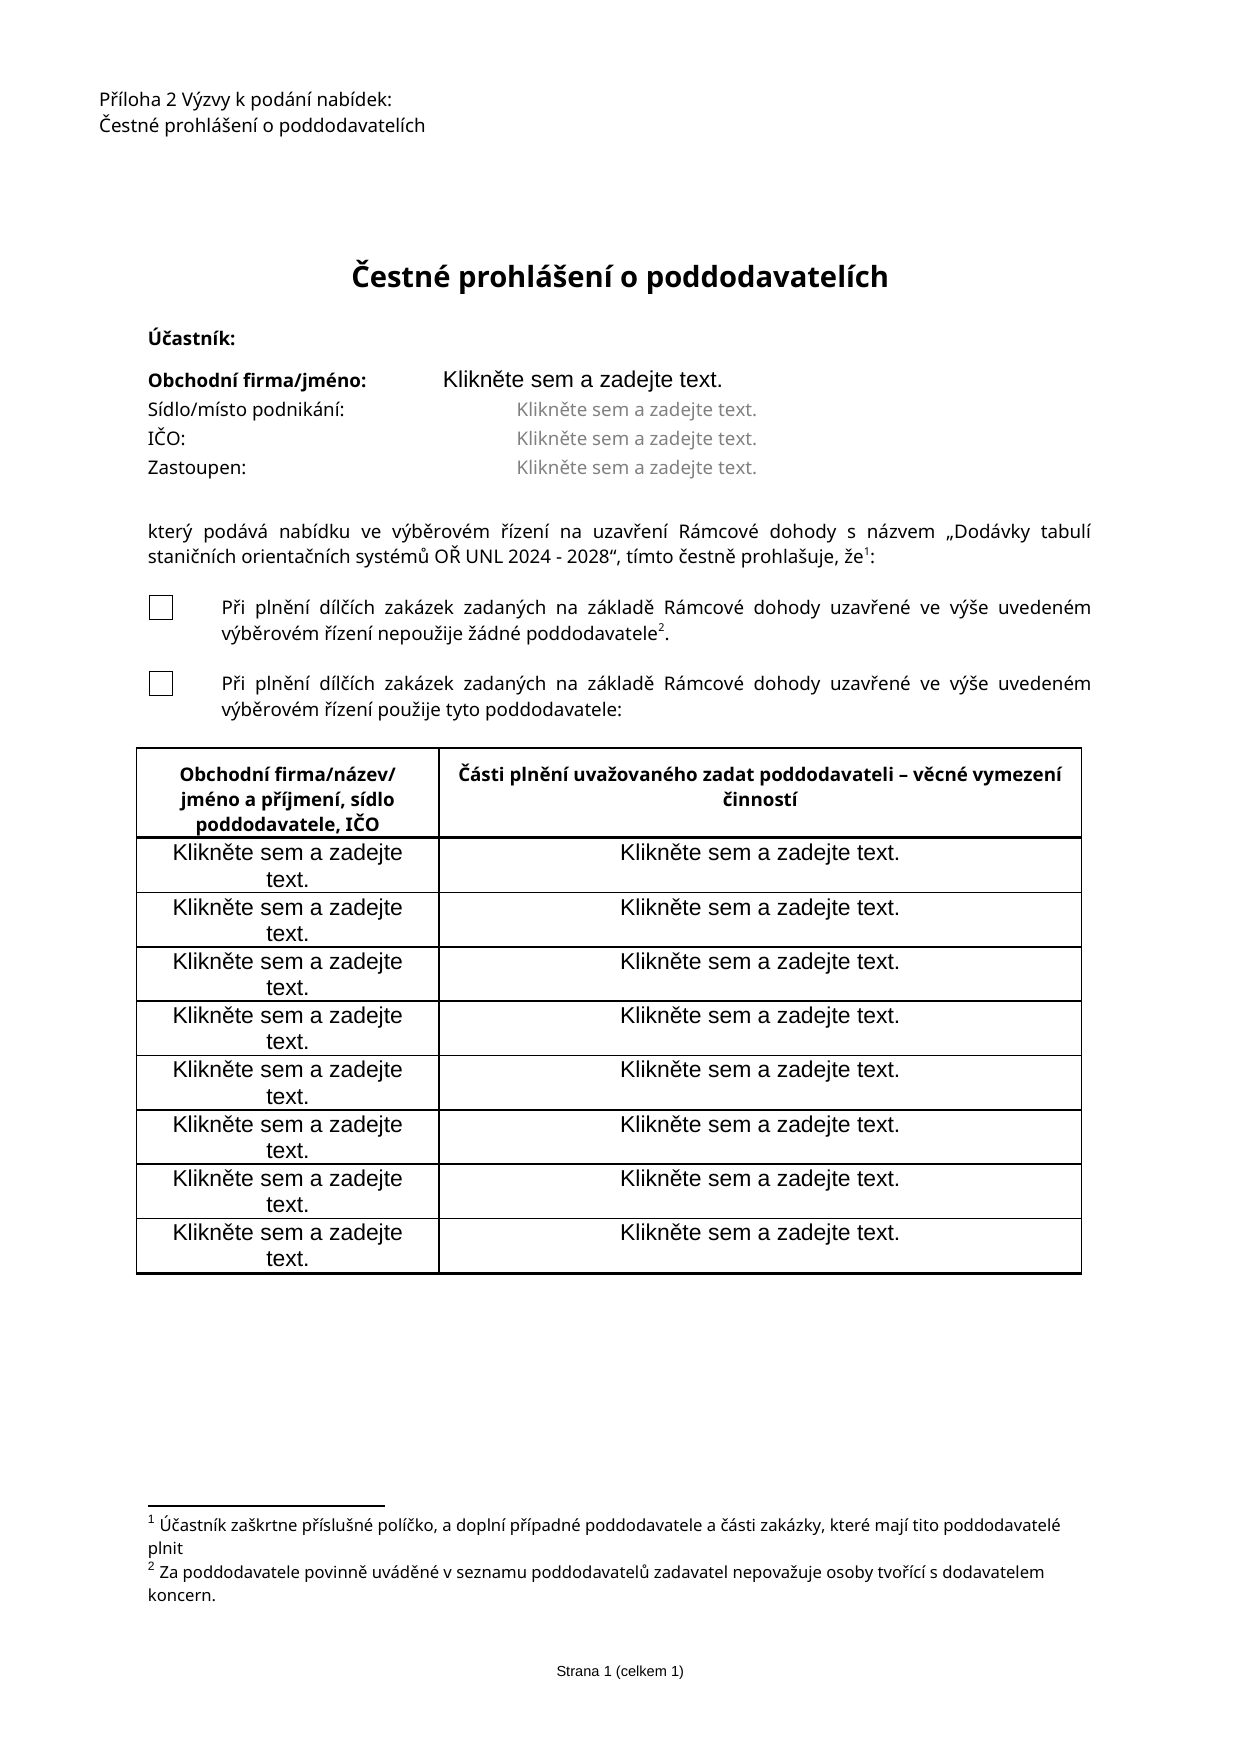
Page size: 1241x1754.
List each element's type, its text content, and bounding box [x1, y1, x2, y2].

text Při plnění dílčích zakázek zadaných na základě Rámcové dohody uzavřené ve výše uvedeném výběrovém řízení použije tyto poddodavatele: [148, 670, 1093, 721]
text který podává nabídku ve výběrovém řízení na uzavření Rámcové dohody s názvem „Dodávky tabulí staničních orientačních systémů OŘ UNL 2024 - 2028“, tímto čestně prohlašuje, že: [148, 518, 1093, 569]
text Při plnění dílčích zakázek zadaných na základě Rámcové dohody uzavřené ve výše uvedeném výběrovém řízení nepoužije žádné poddodavatele. [148, 594, 1093, 645]
text Zastoupen: [148, 451, 1093, 480]
table_header Části plnění uvažovaného zadat poddodavateli – věcné vymezení činností [440, 749, 1081, 836]
text Obchodní firma/jméno: [148, 364, 1093, 393]
text Účastník: [148, 321, 1093, 352]
text IČO: [148, 422, 1093, 451]
text Sídlo/místo podnikání: [148, 393, 1093, 422]
table_header Obchodní firma/název/ jméno a příjmení, sídlo poddodavatele, IČO [137, 749, 438, 836]
title Čestné prohlášení o poddodavatelích [148, 256, 1093, 296]
